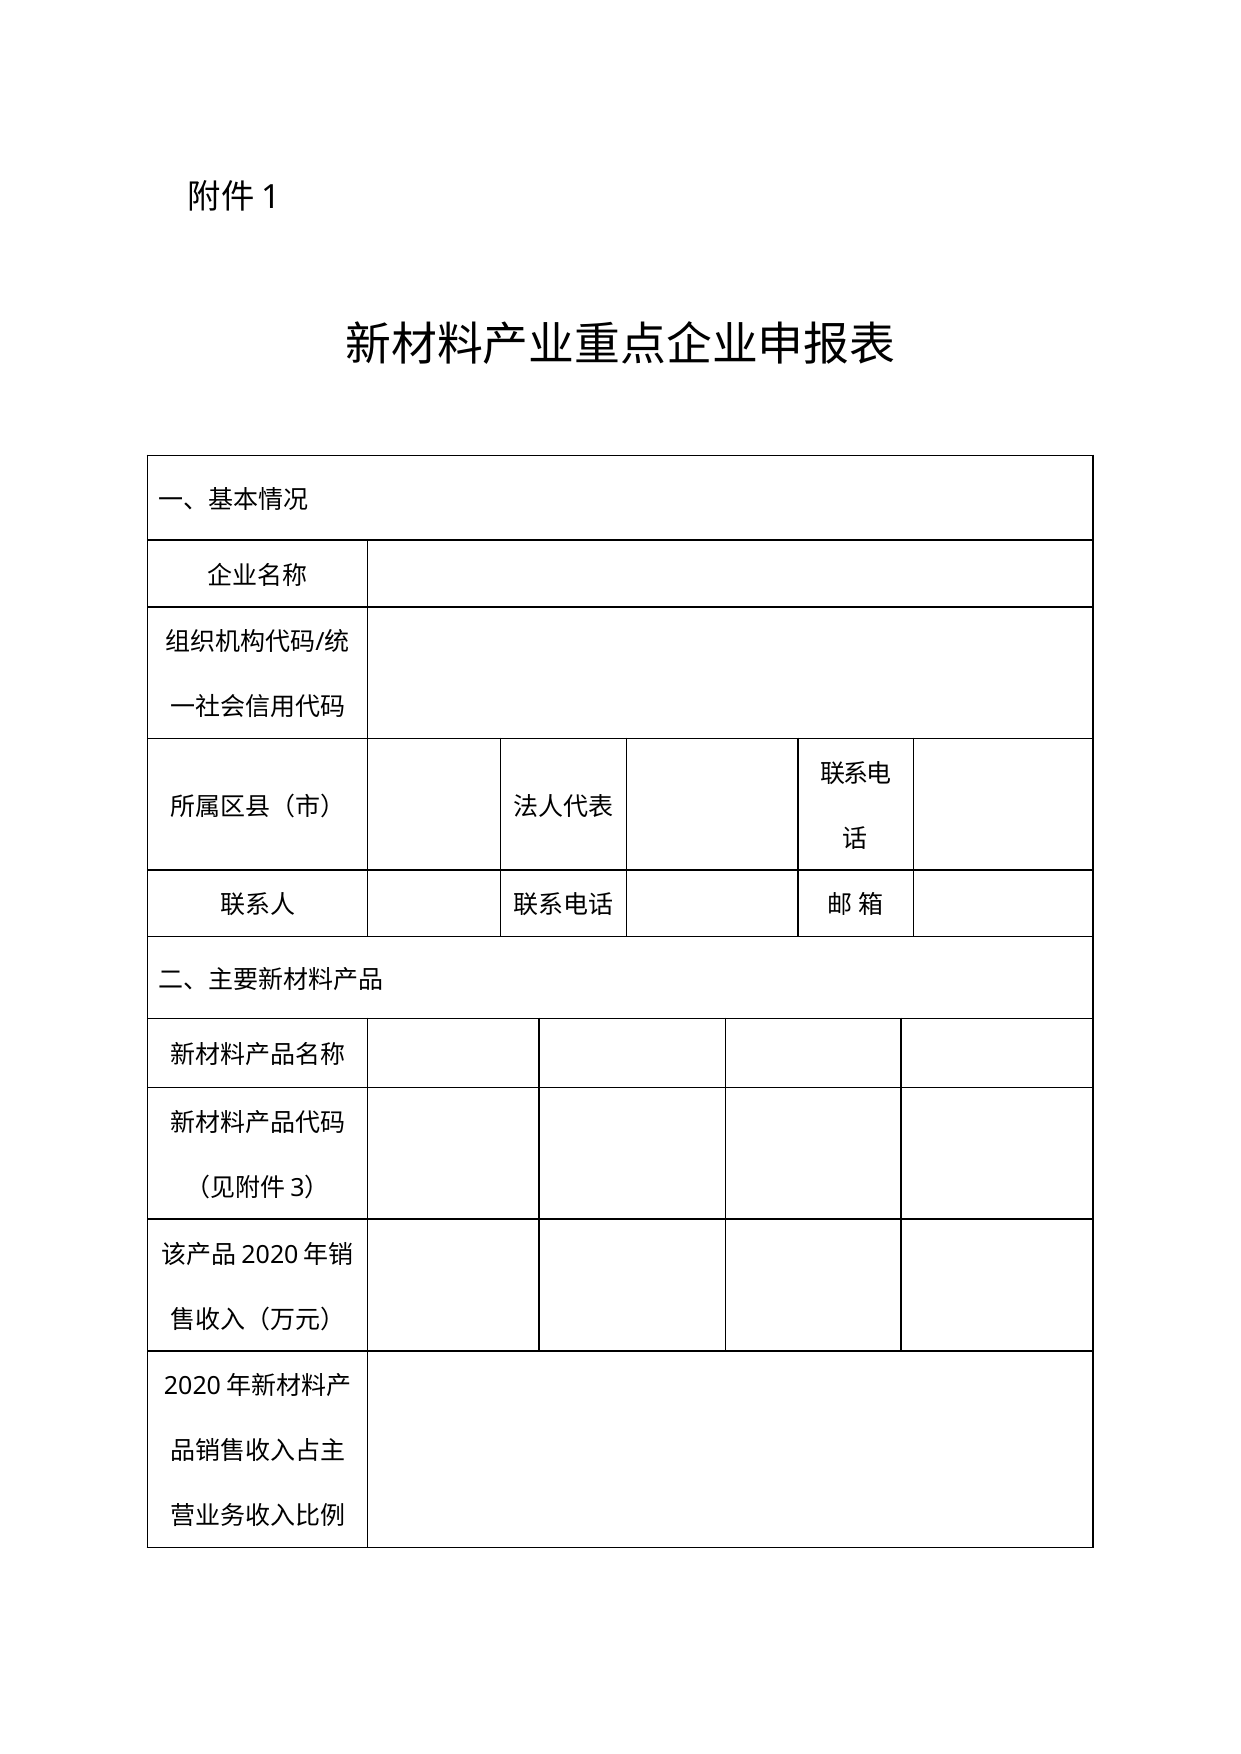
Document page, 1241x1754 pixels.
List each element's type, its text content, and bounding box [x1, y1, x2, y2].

table_cell [726, 1019, 900, 1087]
table_cell 所属区县（市） [148, 739, 367, 869]
table_cell 联系电话 [501, 871, 626, 936]
table_cell 联系电话 [799, 739, 913, 869]
table_cell 联系人 [148, 871, 367, 936]
table_cell [902, 1220, 1092, 1350]
table_cell [368, 739, 500, 869]
table_cell 二、主要新材料产品 [148, 937, 1092, 1017]
table_cell [726, 1220, 900, 1350]
table_cell [627, 871, 797, 936]
table_header 一、基本情况 [148, 456, 1092, 539]
table_cell [914, 871, 1092, 936]
table_cell 企业名称 [148, 541, 367, 606]
table_cell 法人代表 [501, 739, 626, 869]
table_cell [914, 739, 1092, 869]
table_cell [368, 608, 1092, 737]
table_cell 2020年新材料产品销售收入占主营业务收入比例 [148, 1352, 367, 1546]
table_cell [368, 541, 1092, 606]
table_cell [368, 1088, 538, 1218]
table_cell [627, 739, 797, 869]
table_cell [902, 1088, 1092, 1218]
table_cell [540, 1019, 725, 1087]
table_cell [368, 1019, 538, 1087]
table_cell 邮 箱 [799, 871, 913, 936]
table_cell 新材料产品名称 [148, 1019, 367, 1087]
table_cell [726, 1088, 900, 1218]
table_cell [368, 1220, 538, 1350]
table_cell 组织机构代码/统一社会信用代码 [148, 608, 367, 737]
table_cell [368, 871, 500, 936]
table_cell [368, 1352, 1092, 1546]
table_cell [902, 1019, 1092, 1087]
table_cell [540, 1088, 725, 1218]
text 附件1 [187, 162, 1053, 227]
text 新材料产业重点企业申报表 [187, 292, 1053, 389]
table_cell [540, 1220, 725, 1350]
table_cell 新材料产品代码 （见附件3） [148, 1088, 367, 1218]
table_cell 该产品2020年销售收入（万元） [148, 1220, 367, 1350]
